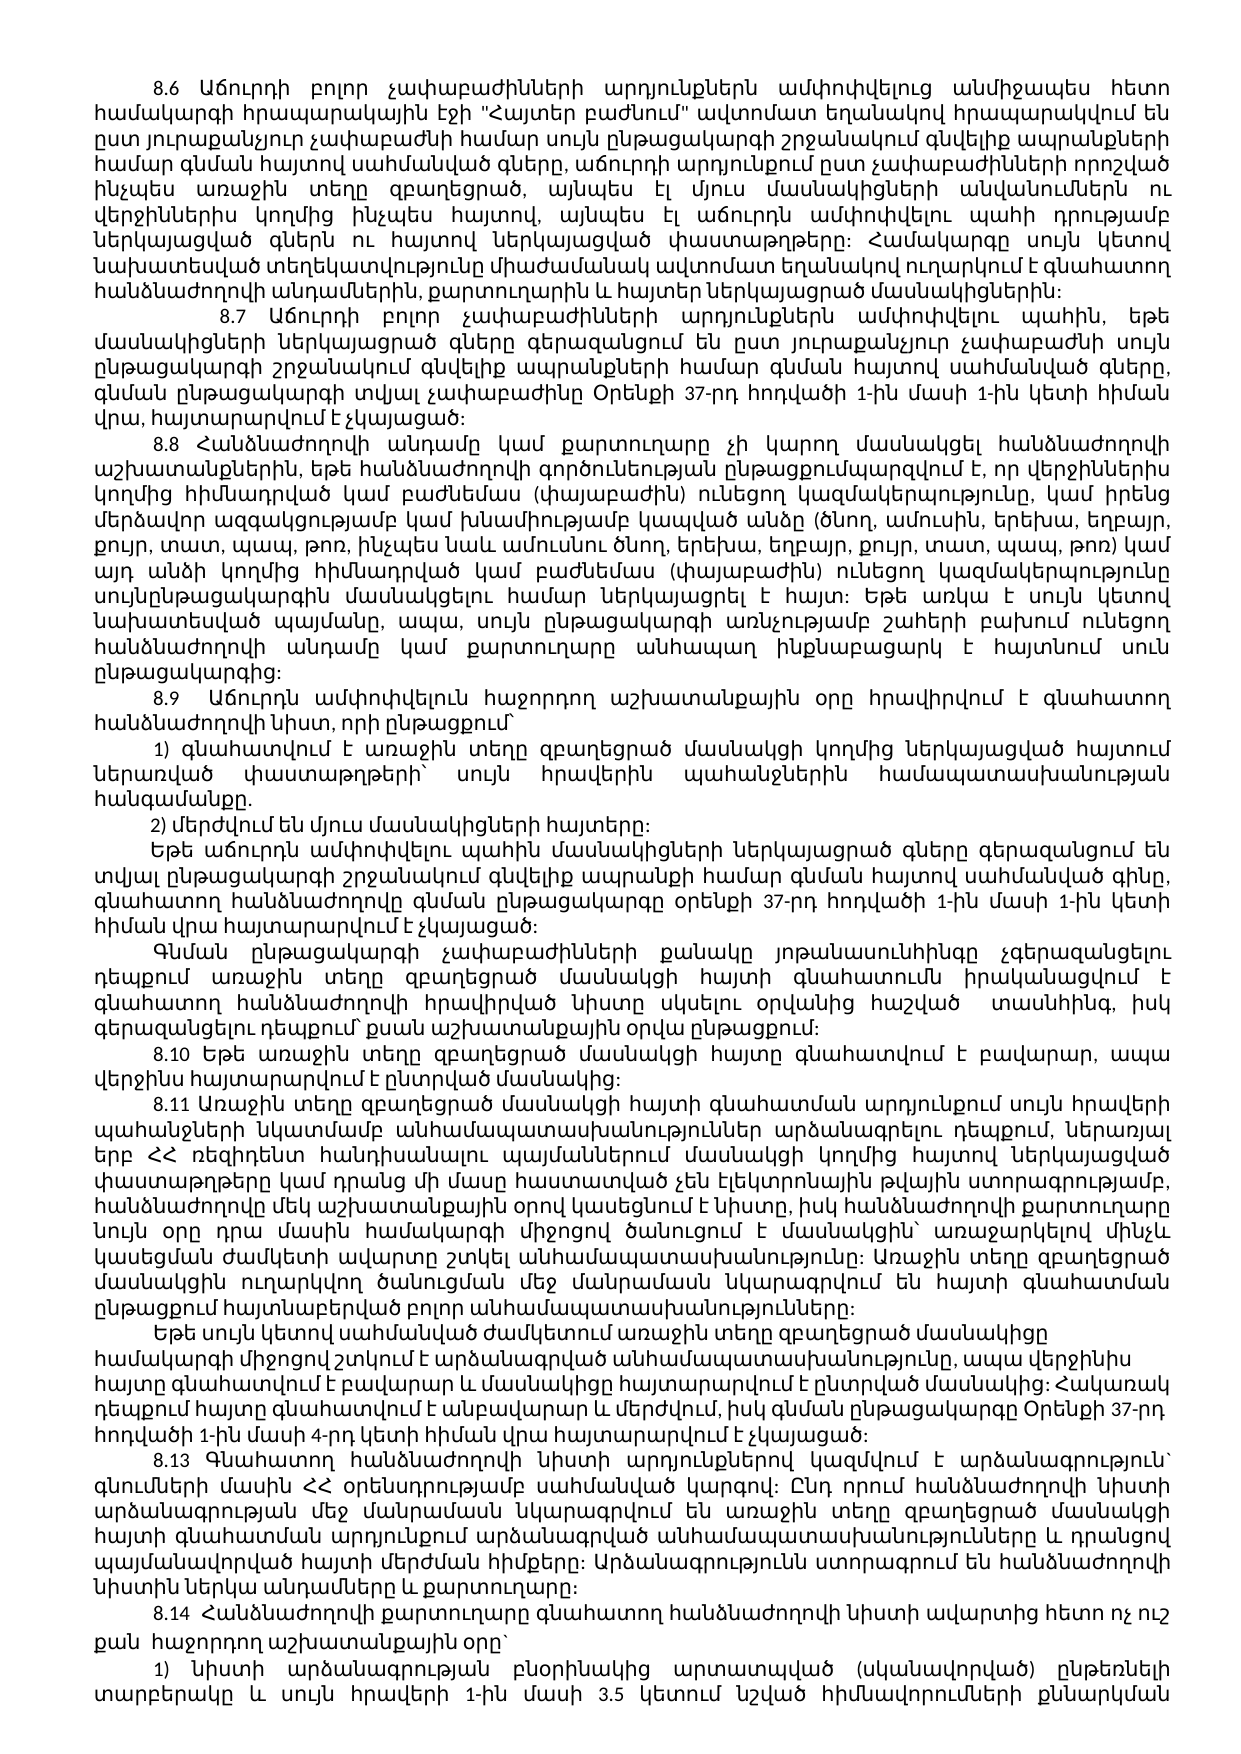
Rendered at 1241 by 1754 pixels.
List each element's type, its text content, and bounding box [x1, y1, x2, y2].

text 8.9 Աճուրդն ամփոփվելուն հաջորդող աշխատանքային օրը հրավիրվում է գնահատող հանձնաժողովի նիստ, որի ընթացքում՝ [94, 685, 1171, 736]
text 8.11 Առաջին տեղը զբաղեցրած մասնակցի հայտի գնահատման արդյունքում սույն հրավերի պահանջների նկատմամբ անհամապատասխանություններ արձանագրելու դեպքում, ներառյալ երբ ՀՀ ռեզիդենտ հանդիսանալու պայմաններում մասնակցի կողմից հայտով ներկայացված փաստաթղթերը կամ դրանց մի մասը հաստատված չեն էլեկտրոնային թվային ստորագրությամբ, հանձնաժողովը մեկ աշխատանքային օրով կասեցնում է նիստը, իսկ հանձնաժողովի քարտուղարը նույն օրը դրա մասին համակարգի միջոցով ծանուցում է մասնակցին՝ առաջարկելով մինչև կասեցման ժամկետի ավարտը շտկել անհամապատասխանությունը: Առաջին տեղը զբաղեցրած մասնակցին ուղարկվող ծանուցման մեջ մանրամասն նկարագրվում են հայտի գնահատման ընթացքում հայտնաբերված բոլոր անհամապատասխանությունները: [94, 1092, 1171, 1320]
text 8.7 Աճուրդի բոլոր չափաբաժինների արդյունքներն ամփոփվելու պահին, եթե մասնակիցների ներկայացրած գները գերազանցում են ըստ յուրաքանչյուր չափաբաժնի սույն ընթացակարգի շրջանակում գնվելիք ապրանքների համար գնման հայտով սահմանված գները, գնման ընթացակարգի տվյալ չափաբաժինը Օրենքի 37-րդ հոդվածի 1-ին մասի 1-ին կետի հիման վրա, հայտարարվում է չկայացած: [94, 304, 1171, 431]
text 8.14 Հանձնաժողովի քարտուղարը գնահատող հանձնաժողովի նիստի ավարտից հետո ոչ ուշ քան հաջորդող աշխատանքային օրը` [94, 1600, 1171, 1656]
text 8.8 Հանձնաժողովի անդամը կամ քարտուղարը չի կարող մասնակցել հանձնաժողովի աշխատանքներին, եթե հանձնաժողովի գործունեության ընթացքումպարզվում է, որ վերջիններիս կողմից հիմնադրված կամ բաժնեմաս (փայաբաժին) ունեցող կազմակերպությունը, կամ իրենց մերձավոր ազգակցությամբ կամ խնամիությամբ կապված անձը (ծնող, ամուսին, երեխա, եղբայր, քույր, տատ, պապ, թոռ, ինչպես նաև ամուսնու ծնող, երեխա, եղբայր, քույր, տատ, պապ, թոռ) կամ այդ անձի կողմից հիմնադրված կամ բաժնեմաս (փայաբաժին) ունեցող կազմակերպությունը սույնընթացակարգին մասնակցելու համար ներկայացրել է հայտ: Եթե առկա է սույն կետով նախատեսված պայմանը, ապա, սույն ընթացակարգի առնչությամբ շահերի բախում ունեցող հանձնաժողովի անդամը կամ քարտուղարը անհապաղ ինքնաբացարկ է հայտնում սուն ընթացակարգից: [94, 431, 1171, 685]
text 1) գնահատվում է առաջին տեղը զբաղեցրած մասնակցի կողմից ներկայացված հայտում ներառված փաստաթղթերի՝ սույն հրավերին պահանջներին համապատասխանության հանգամանքը. [94, 736, 1171, 812]
text Գնման ընթացակարգի չափաբաժինների քանակը յոթանասունհինգը չգերազանցելու դեպքում առաջին տեղը զբաղեցրած մասնակցի հայտի գնահատումն իրականացվում է գնահատող հանձնաժողովի հրավիրված նիստը սկսելու օրվանից հաշված տասնհինգ, իսկ գերազանցելու դեպքում՝ քսան աշխատանքային օրվա ընթացքում: [94, 939, 1171, 1041]
text 8.6 Աճուրդի բոլոր չափաբաժինների արդյունքներն ամփոփվելուց անմիջապես հետո համակարգի հրապարակային էջի "Հայտեր բաժնում" ավտոմատ եղանակով հրապարակվում են ըստ յուրաքանչյուր չափաբաժնի համար սույն ընթացակարգի շրջանակում գնվելիք ապրանքների համար գնման հայտով սահմանված գները, աճուրդի արդյունքում ըստ չափաբաժինների որոշված ինչպես առաջին տեղը զբաղեցրած, այնպես էլ մյուս մասնակիցների անվանումներն ու վերջիններիս կողմից ինչպես հայտով, այնպես էլ աճուրդն ամփոփվելու պահի դրությամբ ներկայացված գներն ու հայտով ներկայացված փաստաթղթերը: Համակարգը սույն կետով նախատեսված տեղեկատվությունը միաժամանակ ավտոմատ եղանակով ուղարկում է գնահատող հանձնաժողովի անդամներին, քարտուղարին և հայտեր ներկայացրած մասնակիցներին: [94, 75, 1171, 304]
text 8.10 Եթե առաջին տեղը զբաղեցրած մասնակցի հայտը գնահատվում է բավարար, ապա վերջինս հայտարարվում է ընտրված մասնակից: [94, 1041, 1171, 1092]
text Եթե սույն կետով սահմանված ժամկետում առաջին տեղը զբաղեցրած մասնակիցը համակարգի միջոցով շտկում է արձանագրված անհամապատասխանությունը, ապա վերջինիս հայտը գնահատվում է բավարար և մասնակիցը հայտարարվում է ընտրված մասնակից: Հակառակ դեպքում հայտը գնահատվում է անբավարար և մերժվում, իսկ գնման ընթացակարգը Օրենքի 37-րդ հոդվածի 1-ին մասի 4-րդ կետի հիման վրա հայտարարվում է չկայացած: [94, 1320, 1171, 1447]
text 2) մերժվում են մյուս մասնակիցների հայտերը: [94, 812, 1171, 837]
text Եթե աճուրդն ամփոփվելու պահին մասնակիցների ներկայացրած գները գերազանցում են տվյալ ընթացակարգի շրջանակում գնվելիք ապրանքի համար գնման հայտով սահմանված գինը, գնահատող հանձնաժողովը գնման ընթացակարգը օրենքի 37-րդ հոդվածի 1-ին մասի 1-ին կետի հիման վրա հայտարարվում է չկայացած: [94, 837, 1171, 939]
text 8.13 Գնահատող հանձնաժողովի նիստի արդյունքներով կազմվում է արձանագրություն` գնումների մասին ՀՀ օրենսդրությամբ սահմանված կարգով: Ընդ որում հանձնաժողովի նիստի արձանագրության մեջ մանրամասն նկարագրվում են առաջին տեղը զբաղեցրած մասնակցի հայտի գնահատման արդյունքում արձանագրված անհամապատասխանությունները և դրանցով պայմանավորված հայտի մերժման հիմքերը: Արձանագրությունն ստորագրում են հանձնաժողովի նիստին ներկա անդամները և քարտուղարը։ [94, 1447, 1171, 1600]
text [94, 1656, 1171, 1707]
